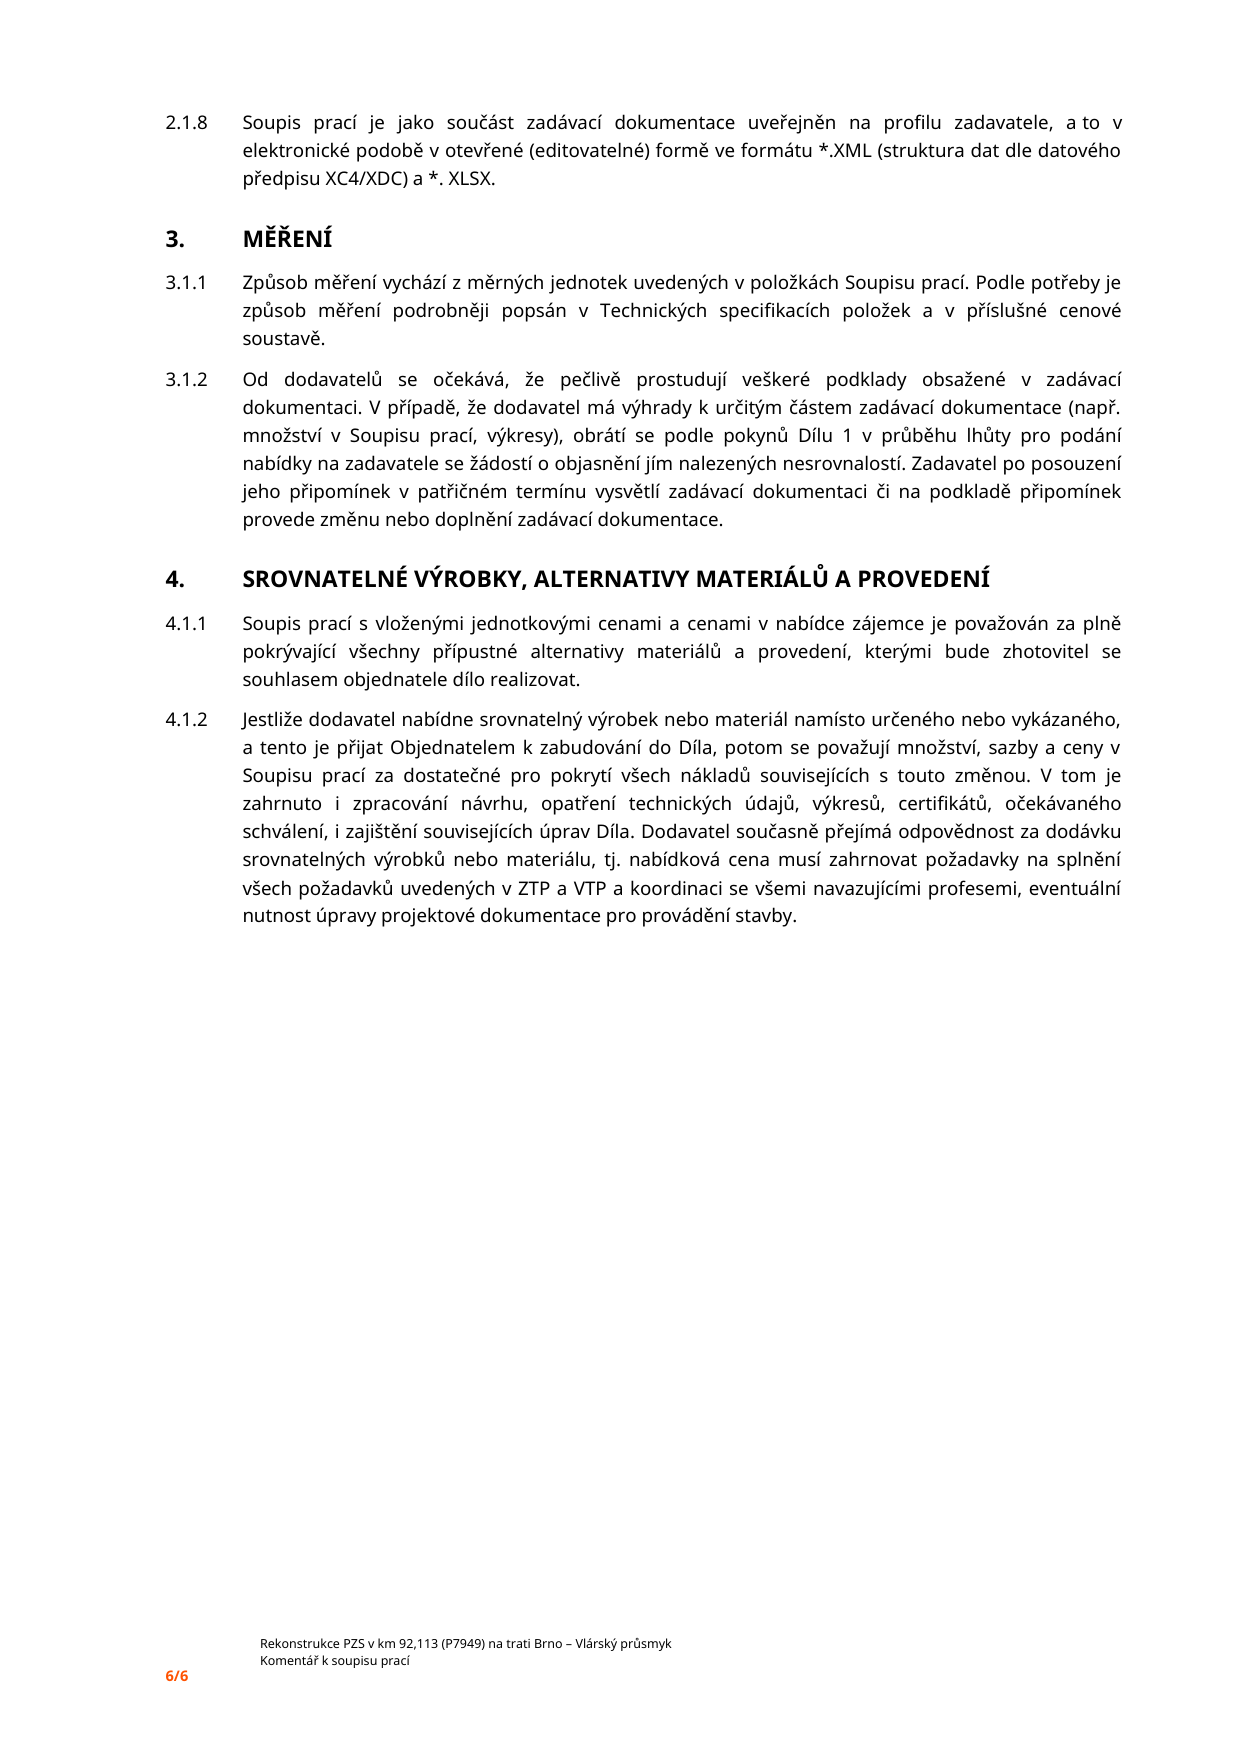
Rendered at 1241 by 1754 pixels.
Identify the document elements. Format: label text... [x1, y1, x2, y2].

text SROVNATELNÉ VÝROBKY, ALTERNATIVY MATERIÁLŮ A PROVEDENÍ [165, 563, 1122, 594]
text Soupis prací je jako součást zadávací dokumentace uveřejněn na profilu zadavatele, a to v elektronické podobě v otevřené (editovatelné) formě ve formátu *.XML (struktura dat dle datového předpisu XC4/XDC) a *. XLSX. [165, 109, 1122, 191]
text Jestliže dodavatel nabídne srovnatelný výrobek nebo materiál namísto určeného nebo vykázaného, a tento je přijat Objednatelem k zabudování do Díla, potom se považují množství, sazby a ceny v Soupisu prací za dostatečné pro pokrytí všech nákladů souvisejících s touto změnou. V tom je zahrnuto i zpracování návrhu, opatření technických údajů, výkresů, certifikátů, očekávaného schválení, i zajištění souvisejících úprav Díla. Dodavatel současně přejímá odpovědnost za dodávku srovnatelných výrobků nebo materiálu, tj. nabídková cena musí zahrnovat požadavky na splnění všech požadavků uvedených v ZTP a VTP a koordinaci se všemi navazujícími profesemi, eventuální nutnost úpravy projektové dokumentace pro provádění stavby. [165, 707, 1122, 928]
text Od dodavatelů se očekává, že pečlivě prostudují veškeré podklady obsažené v zadávací dokumentaci. V případě, že dodavatel má výhrady k určitým částem zadávací dokumentace (např. množství v Soupisu prací, výkresy), obrátí se podle pokynů Dílu 1 v průběhu lhůty pro podání nabídky na zadavatele se žádostí o objasnění jím nalezených nesrovnalostí. Zadavatel po posouzení jeho připomínek v patřičném termínu vysvětlí zadávací dokumentaci či na podkladě připomínek provede změnu nebo doplnění zadávací dokumentace. [165, 366, 1122, 532]
text MĚŘENÍ [165, 222, 1122, 254]
text Soupis prací s vloženými jednotkovými cenami a cenami v nabídce zájemce je považován za plně pokrývající všechny přípustné alternativy materiálů a provedení, kterými bude zhotovitel se souhlasem objednatele dílo realizovat. [165, 610, 1122, 692]
text Způsob měření vychází z měrných jednotek uvedených v položkách Soupisu prací. Podle potřeby je způsob měření podrobněji popsán v Technických specifikacích položek a v příslušné cenové soustavě. [165, 269, 1122, 351]
